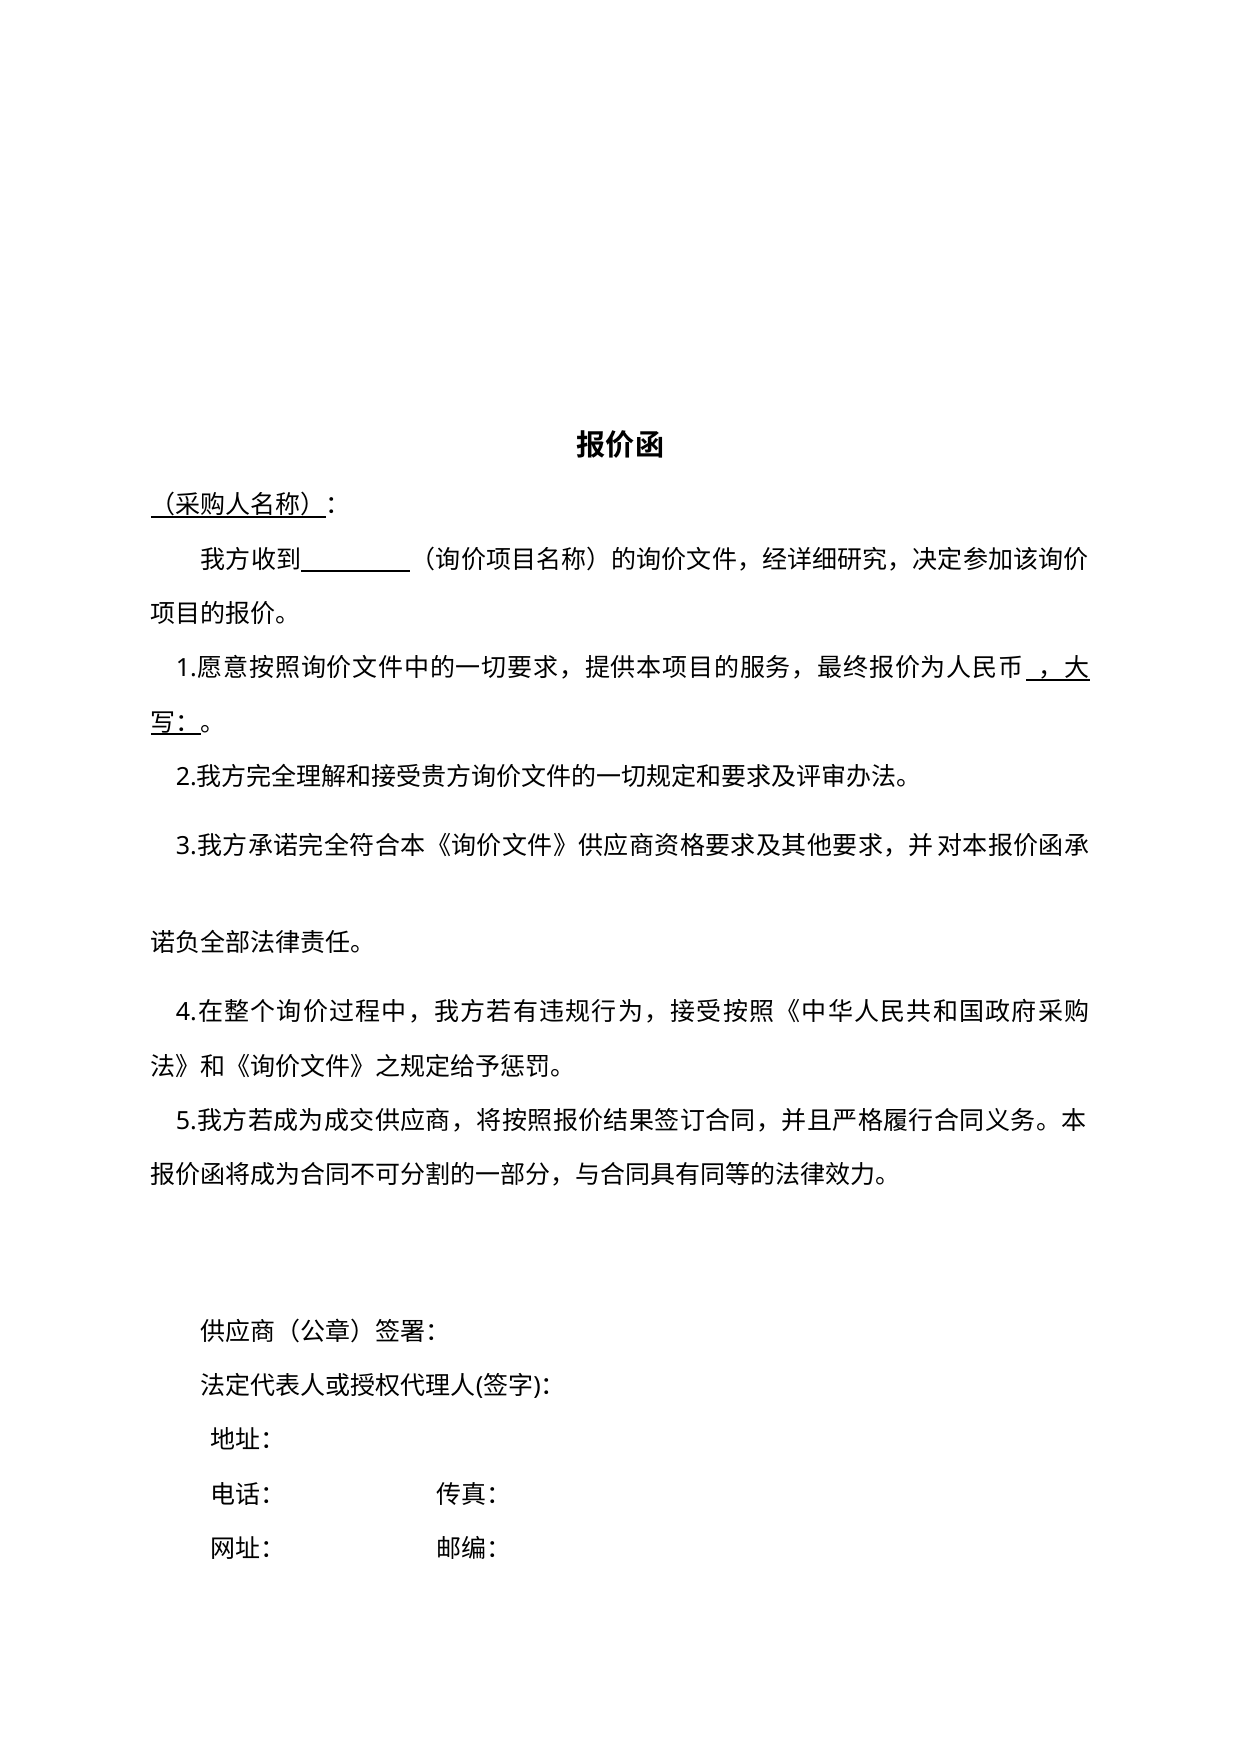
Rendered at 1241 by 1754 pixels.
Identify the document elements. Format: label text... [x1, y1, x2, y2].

text 报价函 [151, 421, 1089, 463]
text 法定代表人或授权代理人(签字)： [151, 1366, 1089, 1402]
text 供应商（公章）签署： [151, 1311, 1089, 1347]
text （采购人名称）： [151, 485, 1089, 521]
text 3.我方承诺完全符合本《询价文件》供应商资格要求及其他要求，并对本报价函承诺负全部法律责任。 [151, 811, 1089, 973]
text 电话： 传真： [151, 1474, 1089, 1511]
text 1.愿意按照询价文件中的一切要求，提供本项目的服务，最终报价为人民币 ，大写：。 [151, 648, 1089, 738]
text 4.在整个询价过程中，我方若有违规行为，接受按照《中华人民共和国政府采购法》和《询价文件》之规定给予惩罚。 [151, 992, 1089, 1082]
text 地址： [151, 1420, 1089, 1456]
text 2.我方完全理解和接受贵方询价文件的一切规定和要求及评审办法。 [151, 757, 1089, 793]
text 5.我方若成为成交供应商，将按照报价结果签订合同，并且严格履行合同义务。本报价函将成为合同不可分割的一部分，与合同具有同等的法律效力。 [151, 1100, 1089, 1191]
text 网址： 邮编： [151, 1529, 1089, 1565]
text 我方收到 （询价项目名称）的询价文件，经详细研究，决定参加该询价项目的报价。 [151, 539, 1089, 630]
